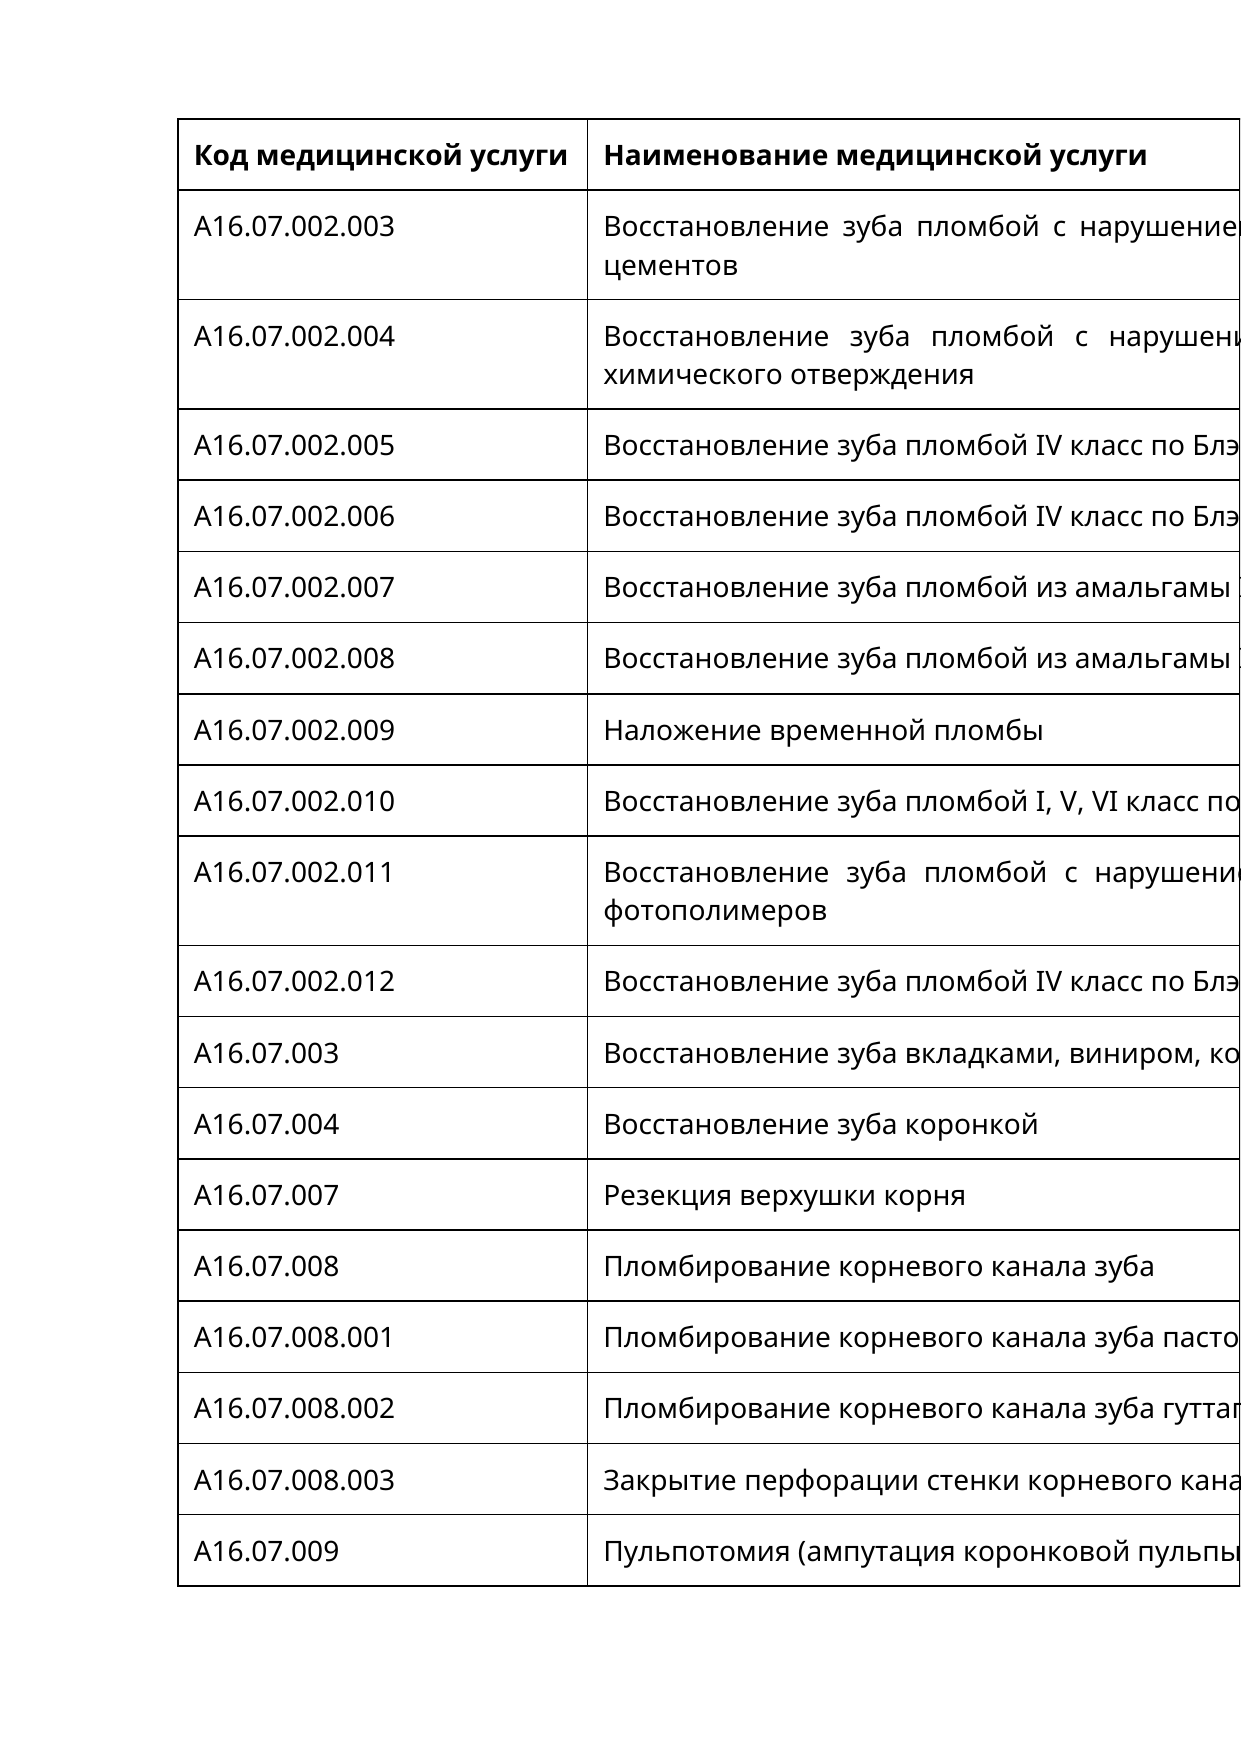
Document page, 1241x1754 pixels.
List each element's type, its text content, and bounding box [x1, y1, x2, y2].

table_cell Восстановление зуба пломбой I, V, VI класс по Блэку с использованием материалов из фотополимеров [588, 766, 1239, 835]
table_cell A16.07.002.005 [179, 410, 587, 479]
table_cell Восстановление зуба коронкой [588, 1088, 1239, 1158]
table_cell Закрытие перфорации стенки корневого канала зуба [588, 1444, 1239, 1514]
table_cell A16.07.004 [179, 1088, 587, 1158]
table_cell Пломбирование корневого канала зуба гуттаперчивыми штифтами [588, 1373, 1239, 1443]
table_cell Восстановление зуба пломбой с нарушением контактного пункта II, III класс по Блэку с использованием материалов химического отверждения [588, 300, 1239, 408]
table_cell A16.07.002.008 [179, 623, 587, 693]
table_cell A16.07.002.006 [179, 481, 587, 551]
table_header Наименование медицинской услуги [588, 120, 1239, 189]
table_cell Восстановление зуба вкладками, виниром, коронкой, полукоронкой [588, 1017, 1239, 1087]
table_cell Восстановление зуба пломбой IV класс по Блэку с использованием стеклоиномерных цементов [588, 410, 1239, 479]
table_cell A16.07.008 [179, 1231, 587, 1300]
table_cell A16.07.007 [179, 1160, 587, 1229]
table_cell A16.07.009 [179, 1515, 587, 1585]
table_cell A16.07.008.003 [179, 1444, 587, 1514]
table_cell Восстановление зуба пломбой из амальгамы I, V класс по Блэку [588, 552, 1239, 622]
table_cell A16.07.002.010 [179, 766, 587, 835]
table_cell A16.07.002.004 [179, 300, 587, 408]
table_cell A16.07.002.003 [179, 191, 587, 299]
table_cell Пломбирование корневого канала зуба пастой [588, 1302, 1239, 1371]
table_cell A16.07.008.001 [179, 1302, 587, 1371]
table_cell Восстановление зуба пломбой из амальгамы II класс по Блэку [588, 623, 1239, 693]
table_cell Восстановление зуба пломбой с нарушением контактного пункта II, III класс по Блэку с использованием материалов из фотополимеров [588, 837, 1239, 944]
table_cell A16.07.002.009 [179, 695, 587, 764]
table_cell Восстановление зуба пломбой IV класс по Блэку с использованием материалов из фотополимеров [588, 946, 1239, 1016]
table_cell A16.07.008.002 [179, 1373, 587, 1443]
table_cell Восстановление зуба пломбой IV класс по Блэку с использованием материалов химического отверждения [588, 481, 1239, 551]
table_cell A16.07.002.007 [179, 552, 587, 622]
table_cell Резекция верхушки корня [588, 1160, 1239, 1229]
table_cell Пломбирование корневого канала зуба [588, 1231, 1239, 1300]
table_cell Восстановление зуба пломбой с нарушением контактного пункта II, III класс по Блэку с использованием стоматологических цементов [588, 191, 1239, 299]
table_cell A16.07.003 [179, 1017, 587, 1087]
table_cell Пульпотомия (ампутация коронковой пульпы) [588, 1515, 1239, 1585]
table_header Код медицинской услуги [179, 120, 587, 189]
table_cell A16.07.002.012 [179, 946, 587, 1016]
table_cell A16.07.002.011 [179, 837, 587, 944]
table_cell Наложение временной пломбы [588, 695, 1239, 764]
